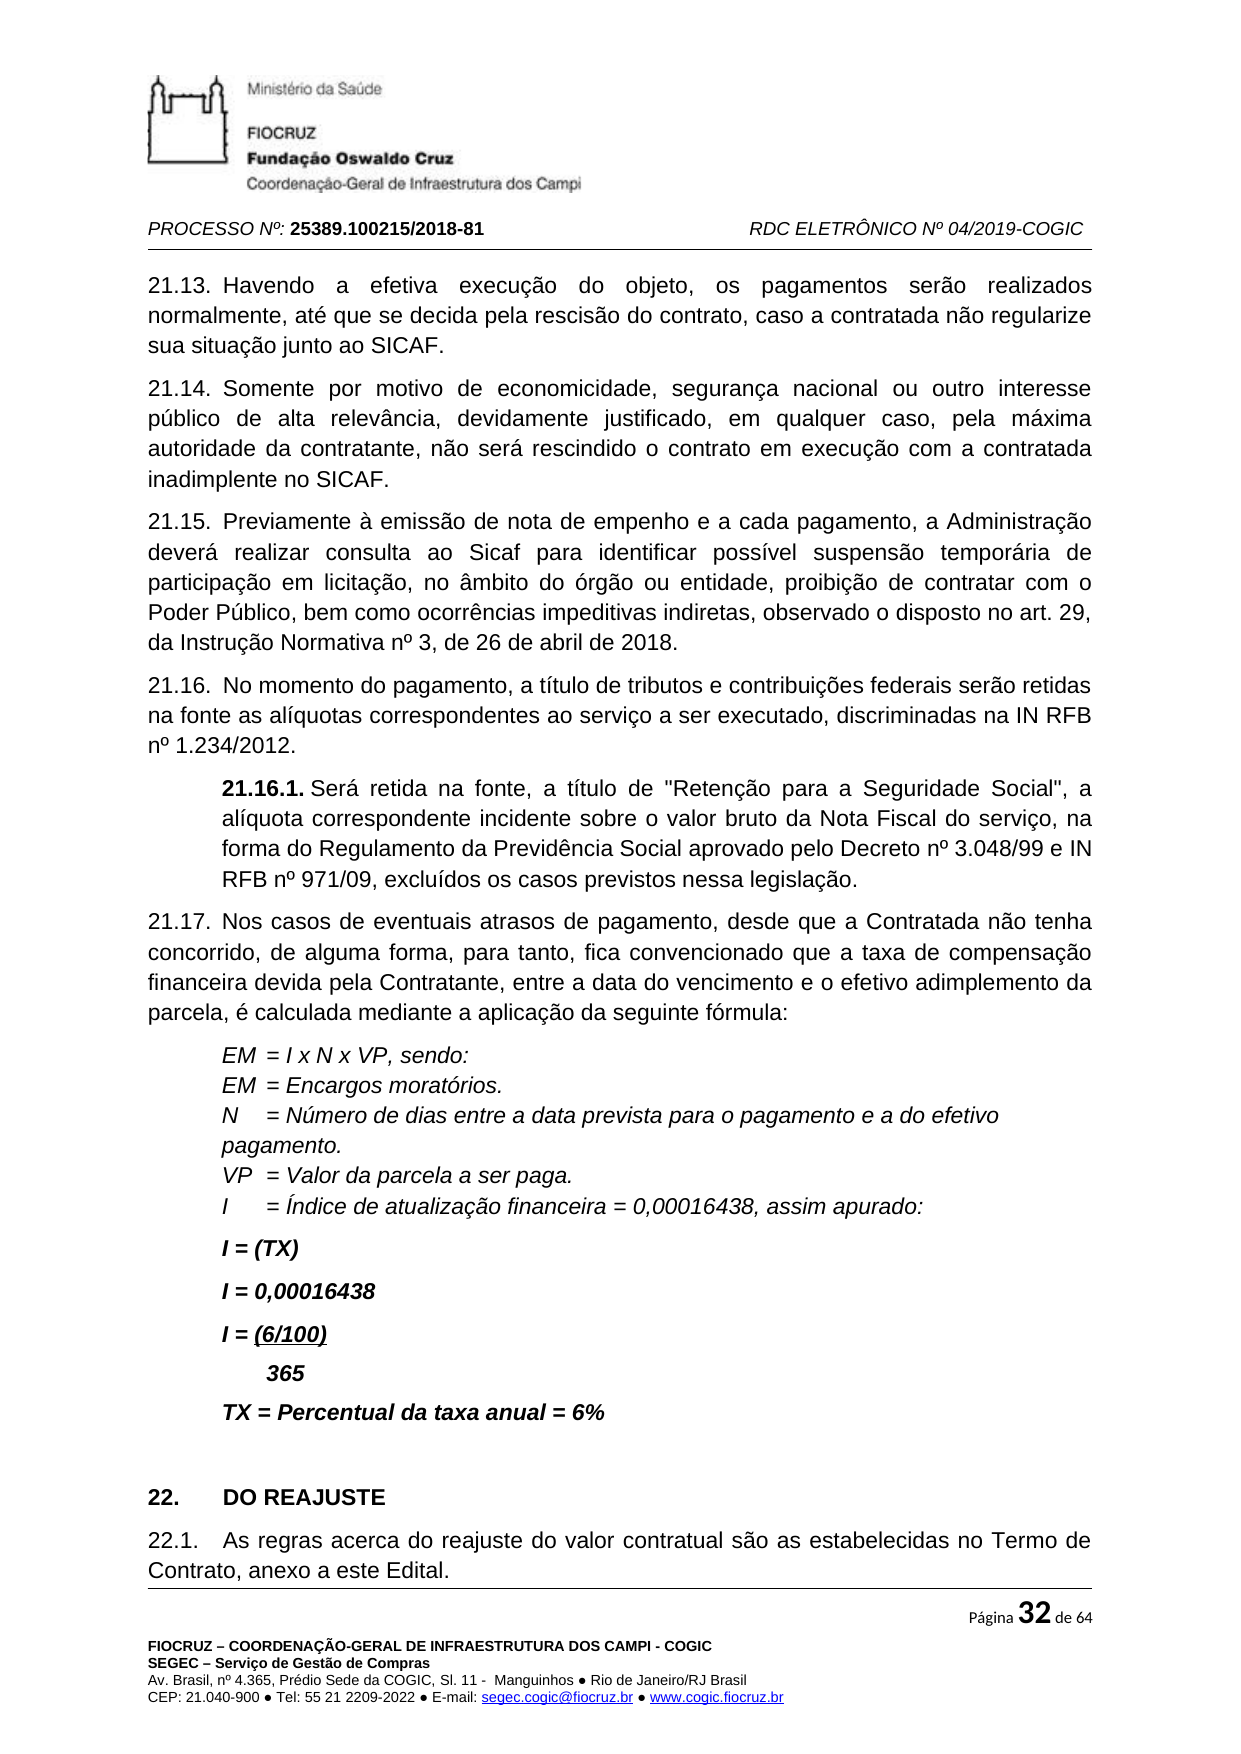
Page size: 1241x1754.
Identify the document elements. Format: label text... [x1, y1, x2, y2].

text VP = Valor da parcela a ser paga. [222, 1162, 1092, 1189]
text EM = I x N x VP, sendo: [222, 1042, 1092, 1068]
list Nos casos de eventuais atrasos de pagamento, desde que a Contratada não tenha concorrido, de alguma forma, para tanto, fica convencionado que a taxa de compensação financeira devida pela Contratante, entre a data do vencimento e o efetivo adimplemento da parcela, é calculada mediante a aplicação da seguinte fórmula: [148, 908, 1092, 1025]
text I = 0,00016438 [148, 1278, 1092, 1304]
text I = Índice de atualização financeira = 0,00016438, assim apurado: [222, 1193, 1092, 1219]
list DO REAJUSTE [148, 1484, 1092, 1510]
text I = (6/100) [148, 1321, 1092, 1347]
text TX = Percentual da taxa anual = 6% [148, 1398, 1092, 1425]
list Previamente à emissão de nota de empenho e a cada pagamento, a Administração deverá realizar consulta ao Sicaf para identificar possível suspensão temporária de participação em licitação, no âmbito do órgão ou entidade, proibição de contratar com o Poder Público, bem como ocorrências impeditivas indiretas, observado o disposto no art. 29, da Instrução Normativa nº 3, de 26 de abril de 2018. [148, 508, 1092, 656]
picture [147, 75, 582, 193]
text EM = Encargos moratórios. [222, 1072, 1092, 1098]
text I = (TX) [148, 1235, 1092, 1262]
list Somente por motivo de economicidade, segurança nacional ou outro interesse público de alta relevância, devidamente justificado, em qualquer caso, pela máxima autoridade da contratante, não será rescindido o contrato em execução com a contratada inadimplente no SICAF. [148, 375, 1092, 492]
text N = Número de dias entre a data prevista para o pagamento e a do efetivo pagamento. [222, 1102, 1092, 1159]
list No momento do pagamento, a título de tributos e contribuições federais serão retidas na fonte as alíquotas correspondentes ao serviço a ser executado, discriminadas na IN RFB nº 1.234/2012. [148, 672, 1092, 759]
list Será retida na fonte, a título de "Retenção para a Seguridade Social", a alíquota correspondente incidente sobre o valor bruto da Nota Fiscal do serviço, na forma do Regulamento da Previdência Social aprovado pelo Decreto nº 3.048/99 e IN RFB nº 971/09, excluídos os casos previstos nessa legislação. [222, 775, 1092, 892]
list As regras acerca do reajuste do valor contratual são as estabelecidas no Termo de Contrato, anexo a este Edital. [148, 1527, 1092, 1583]
list Havendo a efetiva execução do objeto, os pagamentos serão realizados normalmente, até que se decida pela rescisão do contrato, caso a contratada não regularize sua situação junto ao SICAF. [148, 272, 1092, 359]
text 365 [148, 1360, 1092, 1386]
